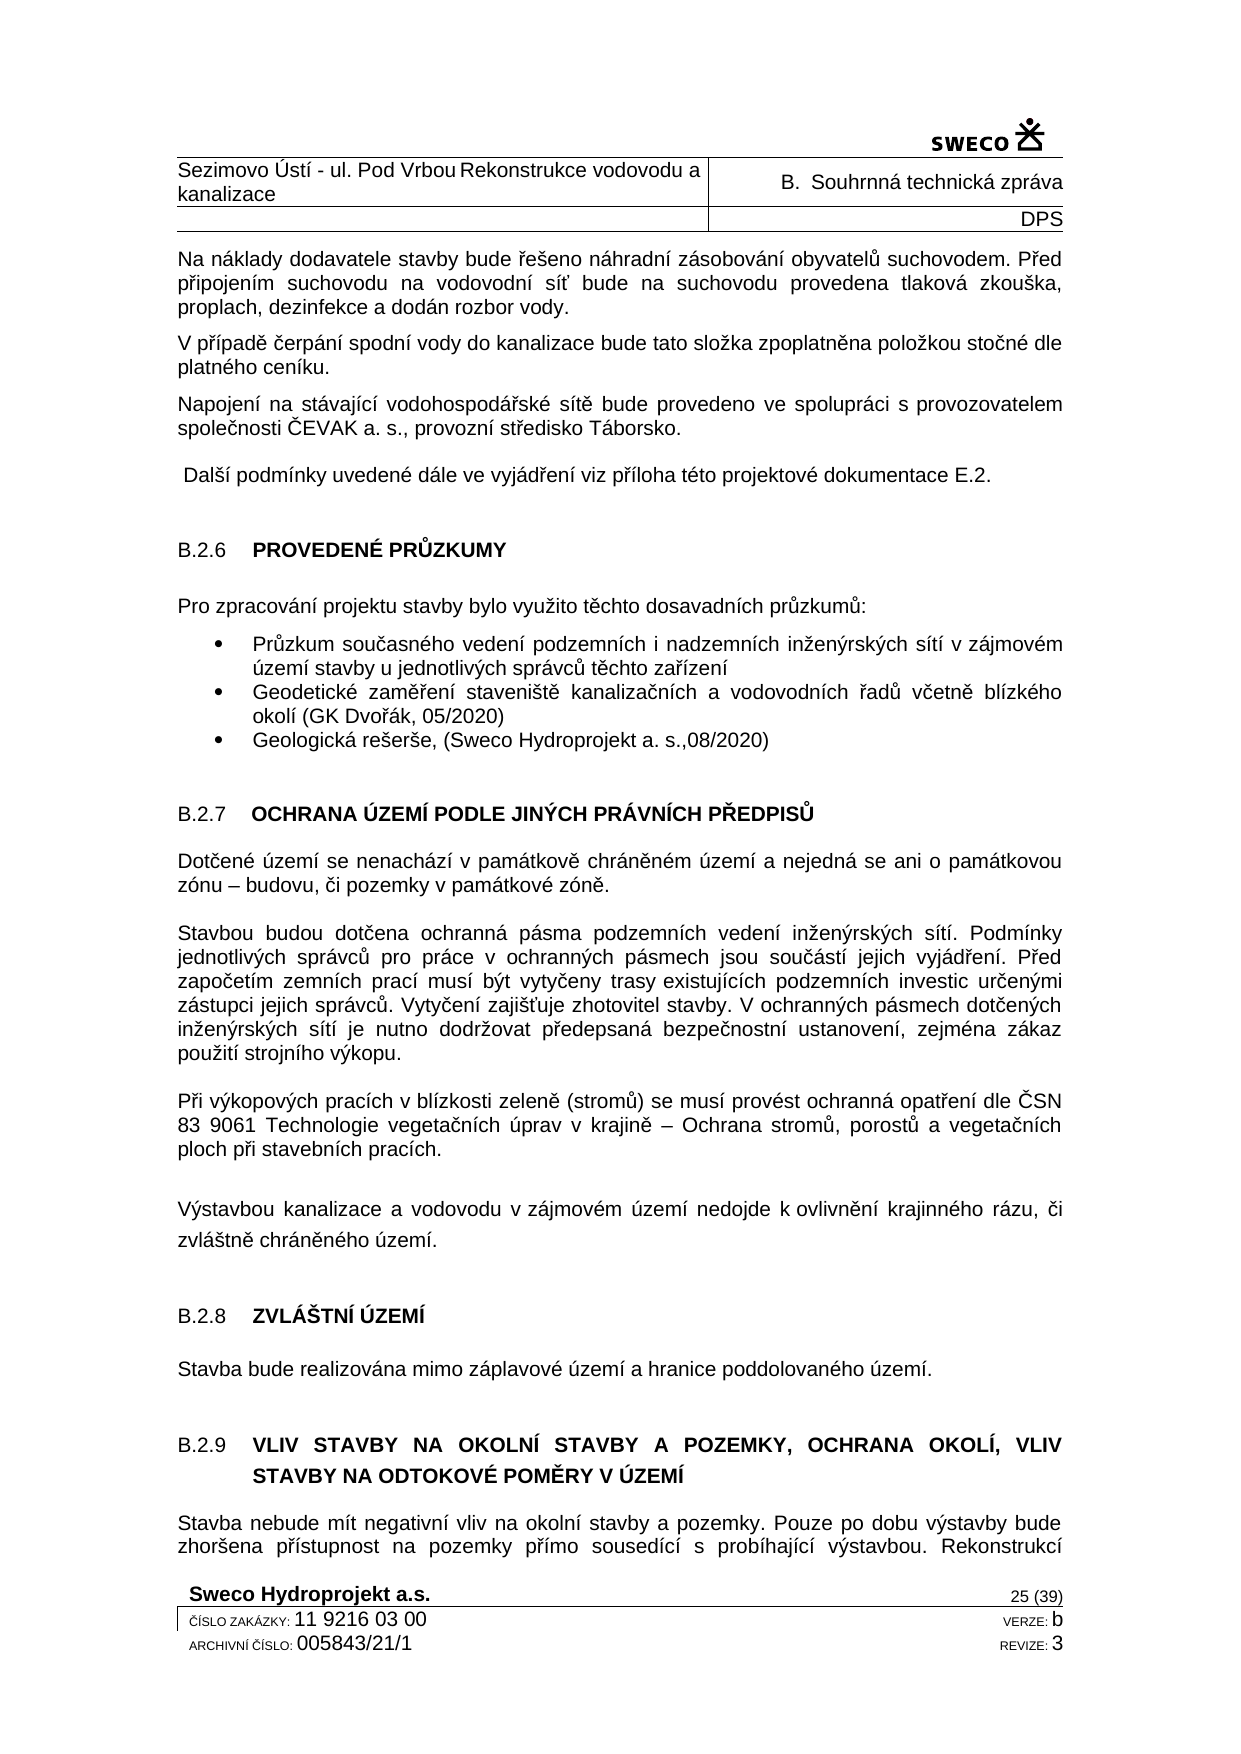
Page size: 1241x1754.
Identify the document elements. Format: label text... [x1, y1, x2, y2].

list Geologická rešerše, (Sweco Hydroprojekt a. s.,08/2020) [215, 728, 1063, 752]
text Dotčené území se nenachází v památkově chráněném území a nejedná se ani o památkovou zónu – budovu, či pozemky v památkové zóně. [177, 849, 1063, 897]
subtitle Ochrana území podle jiných právních předpisů [177, 797, 1063, 828]
text Napojení na stávající vodohospodářské sítě bude provedeno ve spolupráci s provozovatelem společnosti ČEVAK a. s., provozní středisko Táborsko. [177, 391, 1063, 439]
list Průzkum současného vedení podzemních i nadzemních inženýrských sítí v zájmovém území stavby u jednotlivých správců těchto zařízení [215, 632, 1063, 680]
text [177, 1510, 1063, 1558]
subtitle Provedené průzkumy [177, 532, 1063, 563]
text Výstavbou kanalizace a vodovodu v zájmovém území nedojde k ovlivnění krajinného rázu, či zvláštně chráněného území. [177, 1192, 1063, 1254]
text Pro zpracování projektu stavby bylo využito těchto dosavadních průzkumů: [177, 588, 1063, 619]
text Stavbou budou dotčena ochranná pásma podzemních vedení inženýrských sítí. Podmínky jednotlivých správců pro práce v ochranných pásmech jsou součástí jejich vyjádření. Před započetím zemních prací musí být vytyčeny trasy existujících podzemních investic určenými zástupci jejich správců. Vytyčení zajišťuje zhotovitel stavby. V ochranných pásmech dotčených inženýrských sítí je nutno dodržovat předepsaná bezpečnostní ustanovení, zejména zákaz použití strojního výkopu. [177, 921, 1063, 1064]
text V případě čerpání spodní vody do kanalizace bude tato složka zpoplatněna položkou stočné dle platného ceníku. [177, 331, 1063, 379]
subtitle Vliv stavby na okolní stavby a pozemky, ochrana okolí, vliv stavby na odtokové poměry v území [177, 1427, 1063, 1489]
list Geodetické zaměření staveniště kanalizačních a vodovodních řadů včetně blízkého okolí (GK Dvořák, 05/2020) [215, 680, 1063, 728]
subtitle Zvláštní území [177, 1299, 1063, 1330]
text Stavba bude realizována mimo záplavové území a hranice poddolovaného území. [177, 1351, 1063, 1382]
text Další podmínky uvedené dále ve vyjádření viz příloha této projektové dokumentace E.2. [177, 463, 1063, 487]
text Při výkopových pracích v blízkosti zeleně (stromů) se musí provést ochranná opatření dle ČSN 83 9061 Technologie vegetačních úprav v krajině – Ochrana stromů, porostů a vegetačních ploch při stavebních pracích. [177, 1088, 1063, 1160]
text Na náklady dodavatele stavby bude řešeno náhradní zásobování obyvatelů suchovodem. Před připojením suchovodu na vodovodní síť bude na suchovodu provedena tlaková zkouška, proplach, dezinfekce a dodán rozbor vody. [177, 247, 1063, 318]
